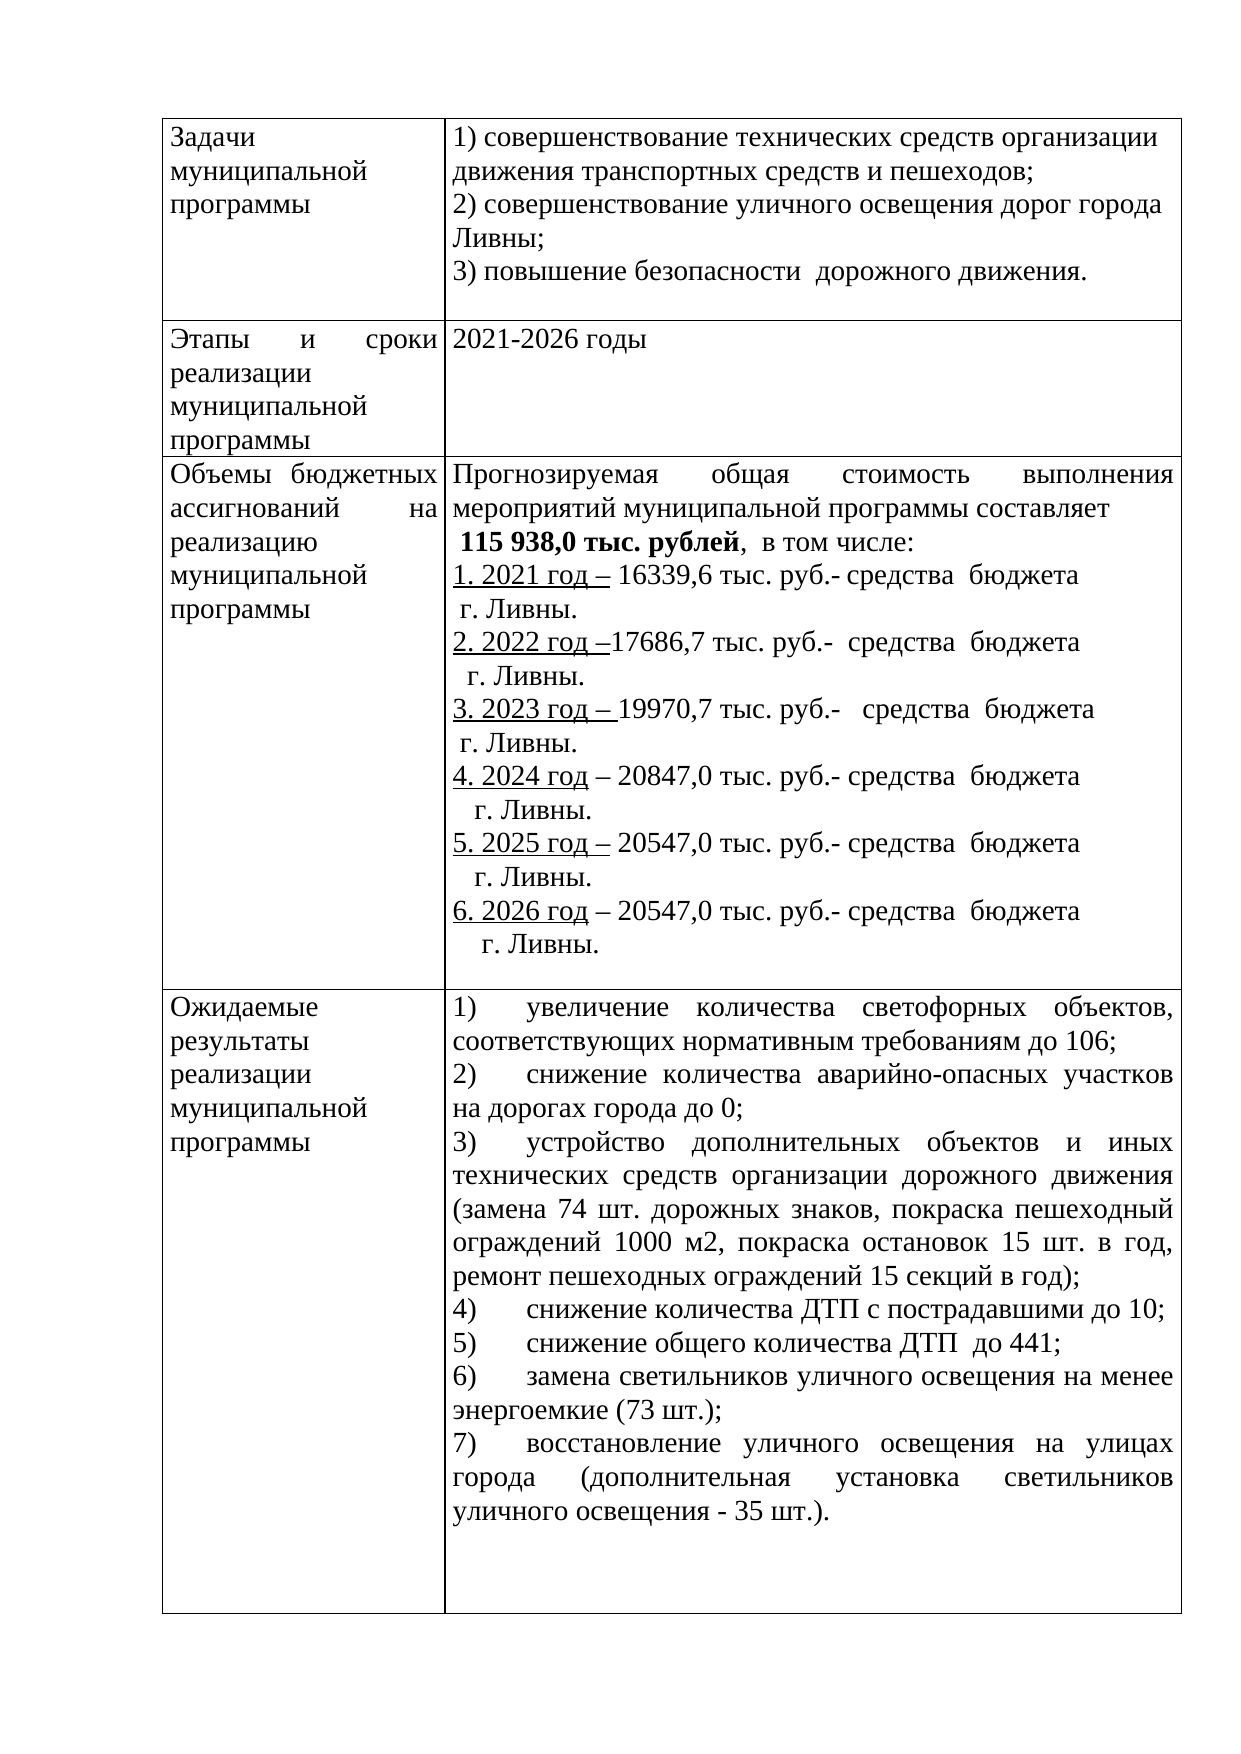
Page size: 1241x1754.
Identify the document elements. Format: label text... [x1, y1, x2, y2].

table_cell Объемы бюджетных ассигнований на реализацию муниципальной программы [163, 457, 444, 988]
table_cell Ожидаемые результаты реализации муниципальной программы [163, 990, 444, 1612]
table_cell 2021-2026 годы [446, 321, 1181, 456]
table_cell 1) совершенствование технических средств организации движения транспортных средств и пешеходов; 2) совершенствование уличного освещения дорог города Ливны; 3) повышение безопасности дорожного движения. [446, 119, 1181, 320]
table_cell Прогнозируемая общая стоимость выполнения мероприятий муниципальной программы составляет 115 938,0 тыс. рублей, в том числе: 1. 2021 год – 16339,6 тыс. руб.- средства бюджета г. Ливны. 2. 2022 год –17686,7 тыс. руб.- средства бюджета г. Ливны. 3. 2023 год – 19970,7 тыс. руб.- средства бюджета г. Ливны. 4. 2024 год – 20847,0 тыс. руб.- средства бюджета г. Ливны. 5. 2025 год – 20547,0 тыс. руб.- средства бюджета г. Ливны. 6. 2026 год – 20547,0 тыс. руб.- средства бюджета г. Ливны. [446, 457, 1181, 988]
table_cell Задачи муниципальной программы [163, 119, 444, 320]
table_cell Этапы и сроки реализации муниципальной программы [163, 321, 444, 456]
table_cell увеличение количества светофорных объектов, соответствующих нормативным требованиям до 106; снижение количества аварийно-опасных участков на дорогах города до 0; устройство дополнительных объектов и иных технических средств организации дорожного движения (замена 74 шт. дорожных знаков, покраска пешеходный ограждений 1000 м2, покраска остановок 15 шт. в год, ремонт пешеходных ограждений 15 секций в год); снижение количества ДТП с пострадавшими до 10; снижение общего количества ДТП до 441; замена светильников уличного освещения на менее энергоемкие (73 шт.); восстановление уличного освещения на улицах города (дополнительная установка светильников уличного освещения - 35 шт.). [446, 990, 1181, 1612]
